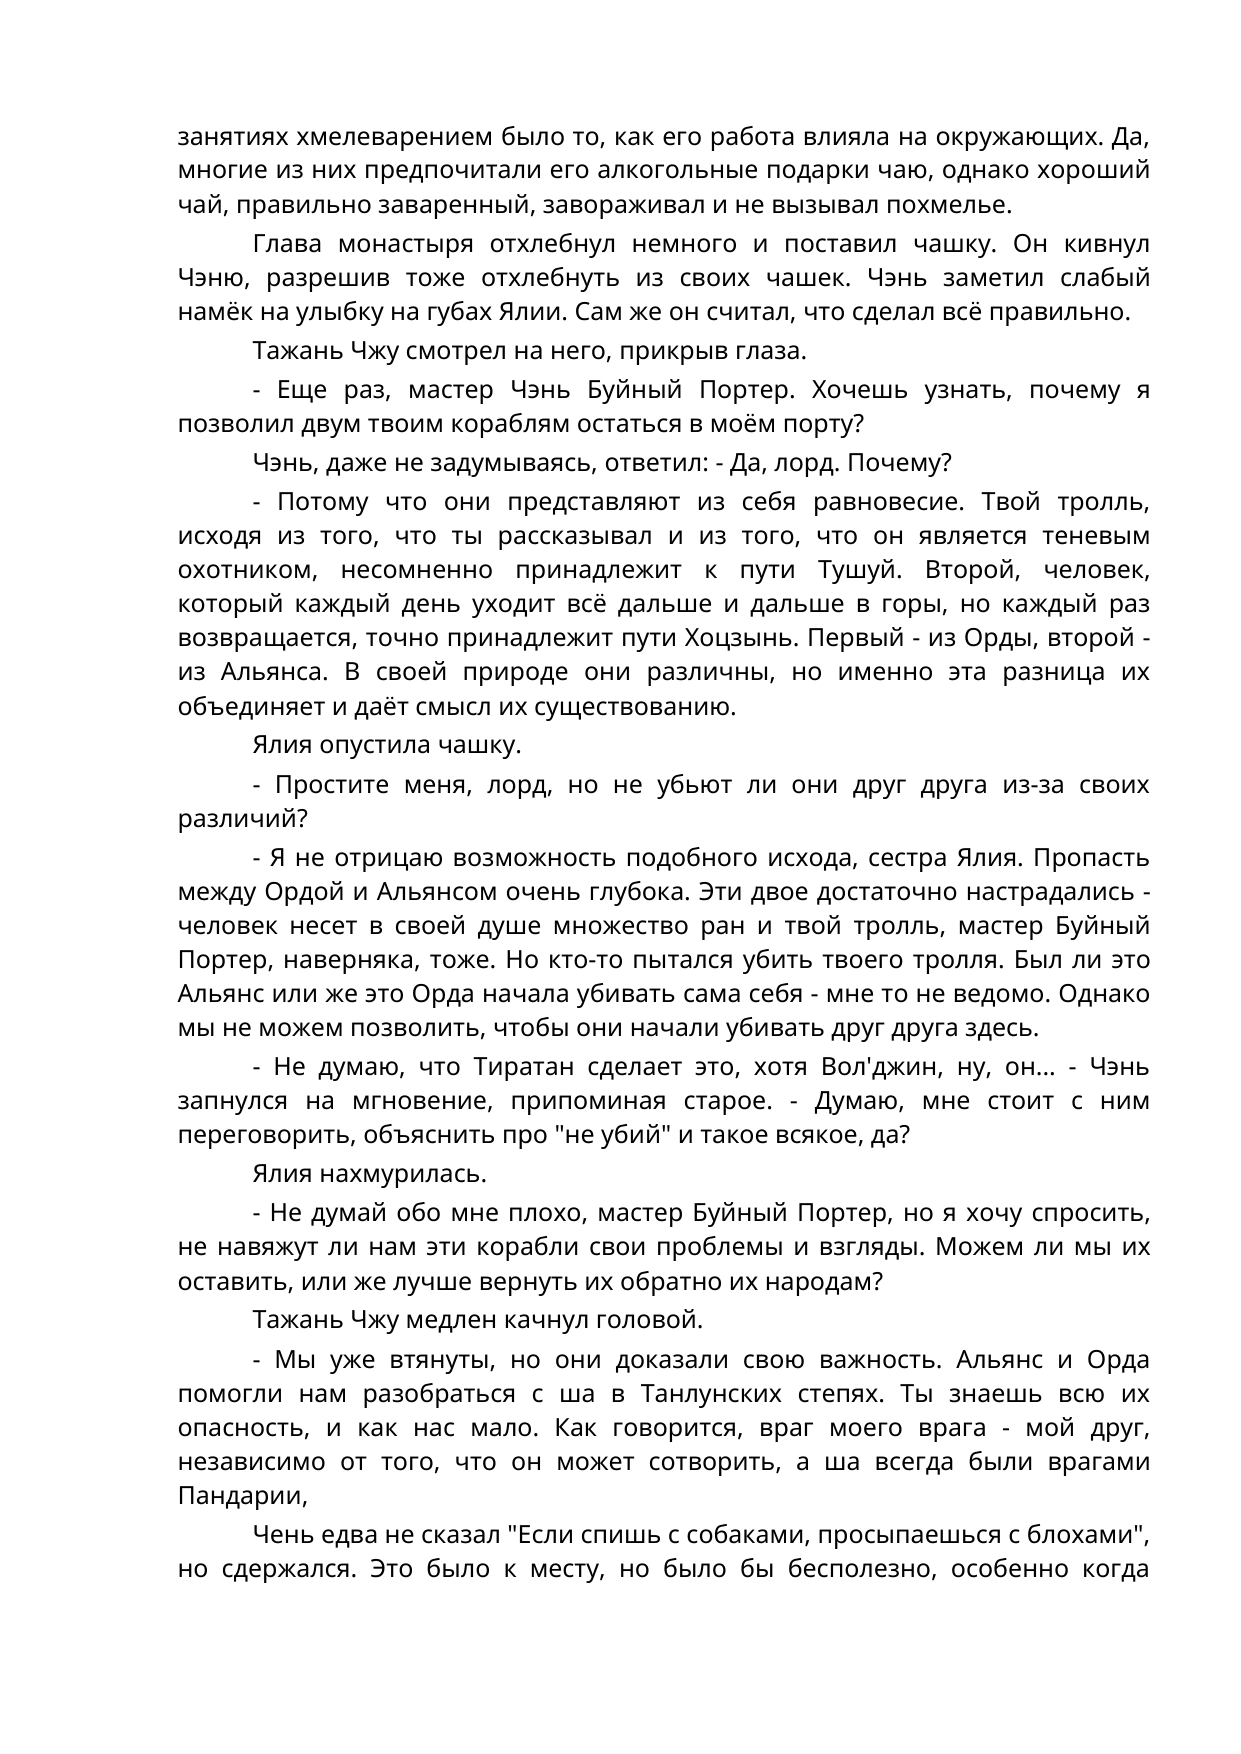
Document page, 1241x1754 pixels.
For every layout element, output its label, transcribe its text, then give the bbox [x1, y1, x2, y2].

text - Не думаю, что Тиратан сделает это, хотя Вол'джин, ну, он... - Чэнь запнулся на мгновение, припоминая старое. - Думаю, мне стоит с ним переговорить, объяснить про "не убий" и такое всякое, да? [177, 1049, 1152, 1151]
text Глава монастыря отхлебнул немного и поставил чашку. Он кивнул Чэню, разрешив тоже отхлебнуть из своих чашек. Чэнь заметил слабый намёк на улыбку на губах Ялии. Сам же он считал, что сделал всё правильно. [177, 225, 1152, 327]
text - Мы уже втянуты, но они доказали свою важность. Альянс и Орда помогли нам разобраться с ша в Танлунских степях. Ты знаешь всю их опасность, и как нас мало. Как говорится, враг моего врага - мой друг, независимо от того, что он может сотворить, а ша всегда были врагами Пандарии, [177, 1341, 1152, 1512]
text - Еще раз, мастер Чэнь Буйный Портер. Хочешь узнать, почему я позволил двум твоим кораблям остаться в моём порту? [177, 372, 1152, 440]
text - Я не отрицаю возможность подобного исхода, сестра Ялия. Пропасть между Ордой и Альянсом очень глубока. Эти двое достаточно настрадались - человек несет в своей душе множество ран и твой тролль, мастер Буйный Портер, наверняка, тоже. Но кто-то пытался убить твоего тролля. Был ли это Альянс или же это Орда начала убивать сама себя - мне то не ведомо. Однако мы не можем позволить, чтобы они начали убивать друг друга здесь. [177, 839, 1152, 1044]
text Ялия опустила чашку. [177, 727, 1152, 761]
text Тажань Чжу смотрел на него, прикрыв глаза. [177, 332, 1152, 367]
text Тажань Чжу медлен качнул головой. [177, 1302, 1152, 1336]
text - Не думай обо мне плохо, мастер Буйный Портер, но я хочу спросить, не навяжут ли нам эти корабли свои проблемы и взгляды. Можем ли мы их оставить, или же лучше вернуть их обратно их народам? [177, 1195, 1152, 1297]
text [177, 1517, 1152, 1585]
text Ялия нахмурилась. [177, 1156, 1152, 1190]
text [177, 118, 1152, 220]
text Чэнь, даже не задумываясь, ответил: - Да, лорд. Почему? [177, 445, 1152, 479]
text - Простите меня, лорд, но не убьют ли они друг друга из-за своих различий? [177, 766, 1152, 834]
text - Потому что они представляют из себя равновесие. Твой тролль, исходя из того, что ты рассказывал и из того, что он является теневым охотником, несомненно принадлежит к пути Тушуй. Второй, человек, который каждый день уходит всё дальше и дальше в горы, но каждый раз возвращается, точно принадлежит пути Хоцзынь. Первый - из Орды, второй - из Альянса. В своей природе они различны, но именно эта разница их объединяет и даёт смысл их существованию. [177, 484, 1152, 722]
